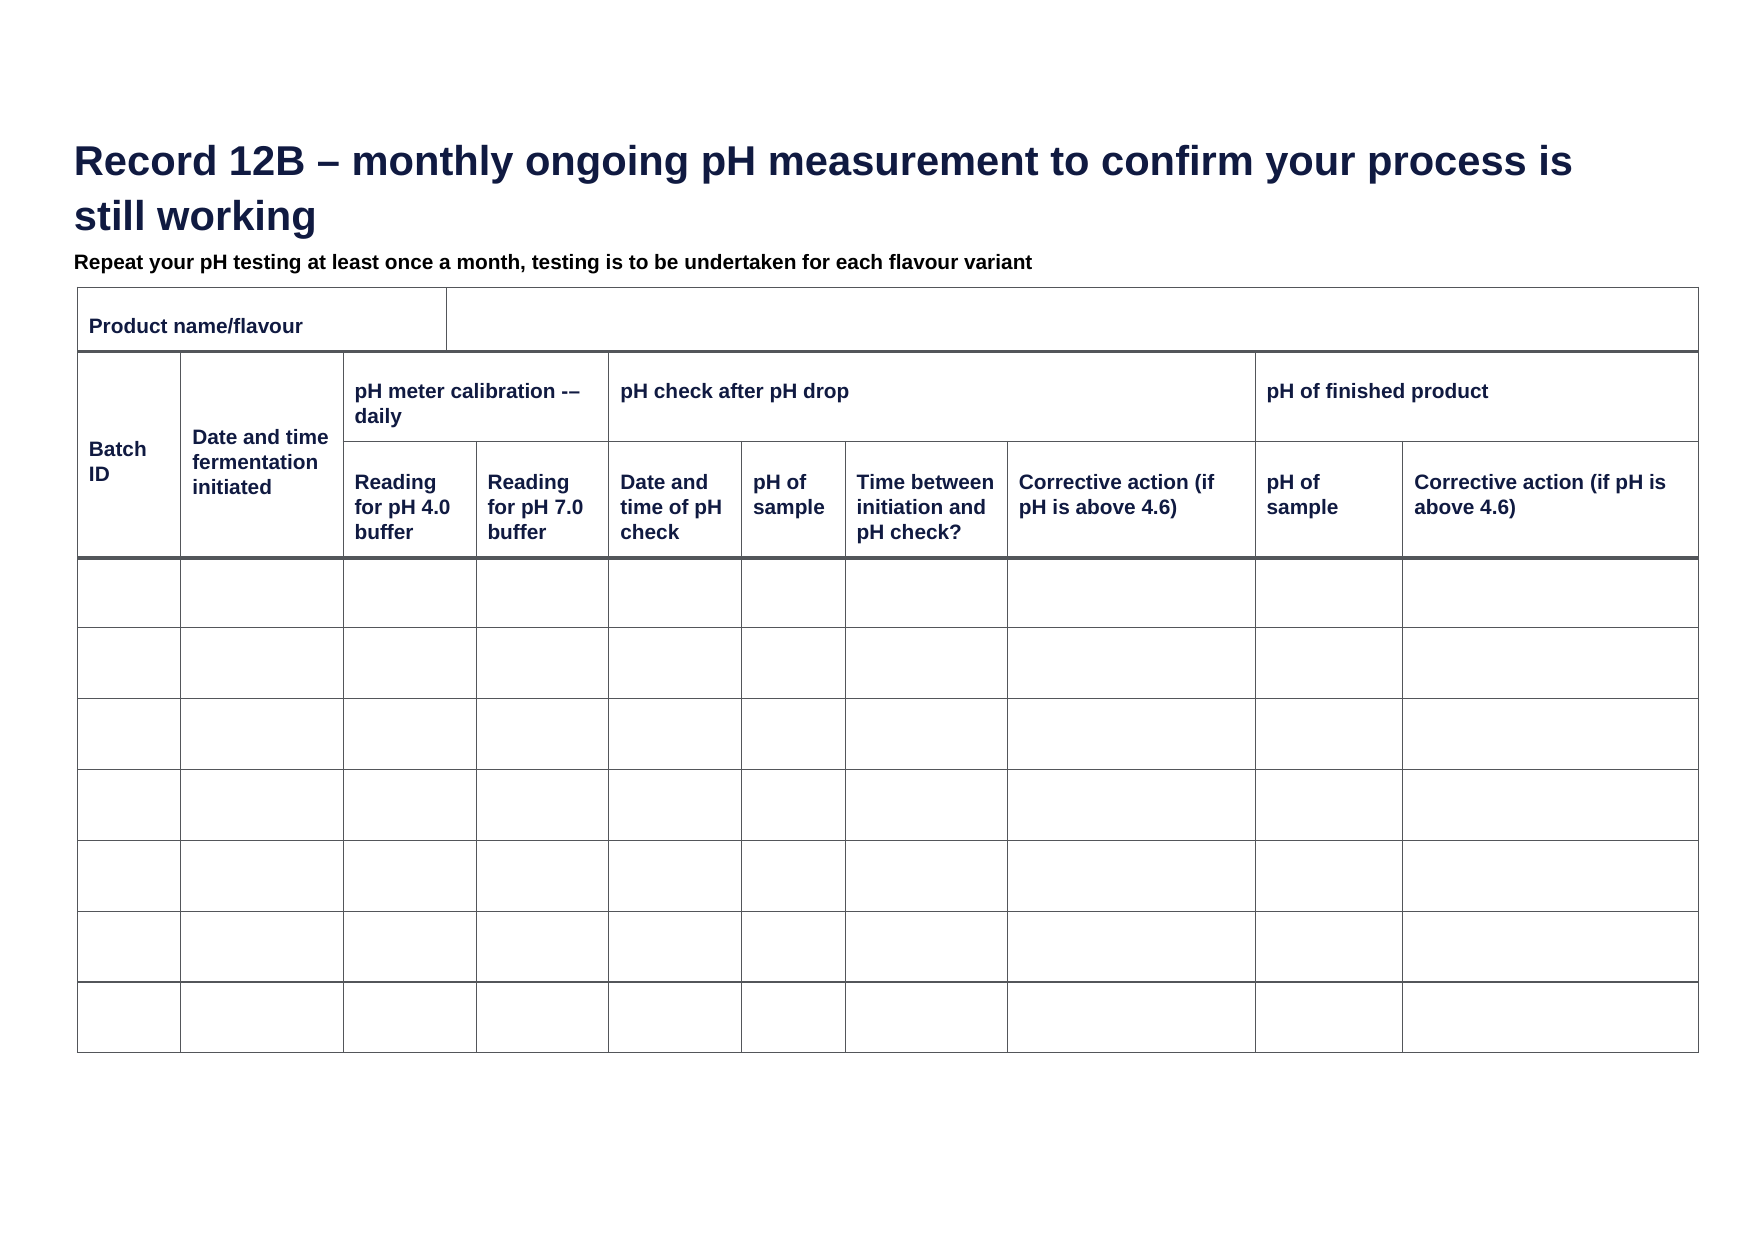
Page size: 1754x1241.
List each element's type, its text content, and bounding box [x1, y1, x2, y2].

table_cell [609, 841, 741, 911]
table_cell [1008, 770, 1255, 840]
table_cell [344, 983, 476, 1052]
table_cell [1256, 770, 1402, 840]
table_cell [609, 628, 741, 698]
table_cell [181, 983, 343, 1052]
table_cell [1008, 560, 1255, 627]
table_cell [742, 628, 845, 698]
table_cell [1256, 699, 1402, 769]
table_cell [78, 628, 180, 698]
table_cell Batch ID [78, 353, 180, 556]
table_cell Corrective action (if pH is above 4.6) [1403, 442, 1698, 556]
table_cell Reading for pH 4.0 buffer [344, 442, 476, 556]
table_cell [1403, 841, 1698, 911]
table_cell [742, 770, 845, 840]
table_cell pH check after pH drop [609, 353, 1255, 441]
table_cell [78, 983, 180, 1052]
table_cell [1008, 628, 1255, 698]
table_cell [344, 628, 476, 698]
table_cell [1008, 699, 1255, 769]
table_cell [78, 770, 180, 840]
table_cell [742, 841, 845, 911]
table_cell pH of sample [742, 442, 845, 556]
table_cell [477, 841, 608, 911]
table_cell [78, 560, 180, 627]
table_cell [1008, 912, 1255, 981]
table_cell [846, 699, 1007, 769]
table_cell [846, 841, 1007, 911]
table_cell [1403, 699, 1698, 769]
table_cell pH of finished product [1256, 353, 1698, 441]
table_cell [181, 841, 343, 911]
table_cell [344, 699, 476, 769]
table_cell Corrective action (if pH is above 4.6) [1008, 442, 1255, 556]
table_cell [609, 912, 741, 981]
table_cell [181, 770, 343, 840]
table_cell [181, 912, 343, 981]
table_cell [742, 983, 845, 1052]
table_cell Reading for pH 7.0 buffer [477, 442, 608, 556]
table_cell pH meter calibration -–daily [344, 353, 608, 441]
table_cell [78, 699, 180, 769]
table_cell [609, 699, 741, 769]
table_cell [477, 983, 608, 1052]
table_cell [1256, 841, 1402, 911]
table_cell [846, 770, 1007, 840]
table_cell [846, 983, 1007, 1052]
table_cell [181, 628, 343, 698]
table_cell [344, 770, 476, 840]
table_cell Date and time of pH check [609, 442, 741, 556]
table_cell [1256, 912, 1402, 981]
table_cell [1403, 560, 1698, 627]
table_cell [1403, 770, 1698, 840]
table_cell [1403, 983, 1698, 1052]
table_cell [846, 912, 1007, 981]
table_cell [846, 560, 1007, 627]
text Repeat your pH testing at least once a month, testing is to be undertaken for each flavour variant [74, 246, 1636, 274]
table_cell [1403, 628, 1698, 698]
table_cell [78, 912, 180, 981]
table_cell [477, 912, 608, 981]
table_cell [78, 841, 180, 911]
table_cell [846, 628, 1007, 698]
table_cell [742, 912, 845, 981]
table_cell [1008, 841, 1255, 911]
table_cell [477, 699, 608, 769]
table_cell [181, 699, 343, 769]
table_cell [344, 560, 476, 627]
table_cell [742, 560, 845, 627]
table_header Product name/flavour [78, 288, 446, 350]
table_cell Date and time fermentation initiated [181, 353, 343, 556]
table_header [447, 288, 1698, 350]
table_cell [742, 699, 845, 769]
table_cell [477, 770, 608, 840]
table_cell [1256, 628, 1402, 698]
table_cell [1403, 912, 1698, 981]
table_cell [1256, 983, 1402, 1052]
table_cell [609, 983, 741, 1052]
subtitle Record 12B – monthly ongoing pH measurement to confirm your process is still working [74, 136, 1636, 239]
table_cell [609, 770, 741, 840]
table_cell [1008, 983, 1255, 1052]
table_cell pH of sample [1256, 442, 1402, 556]
table_cell [344, 912, 476, 981]
table_cell [477, 560, 608, 627]
table_cell [477, 628, 608, 698]
table_cell [1256, 560, 1402, 627]
table_cell [181, 560, 343, 627]
table_cell [609, 560, 741, 627]
table_cell Time between initiation and pH check? [846, 442, 1007, 556]
table_cell [344, 841, 476, 911]
